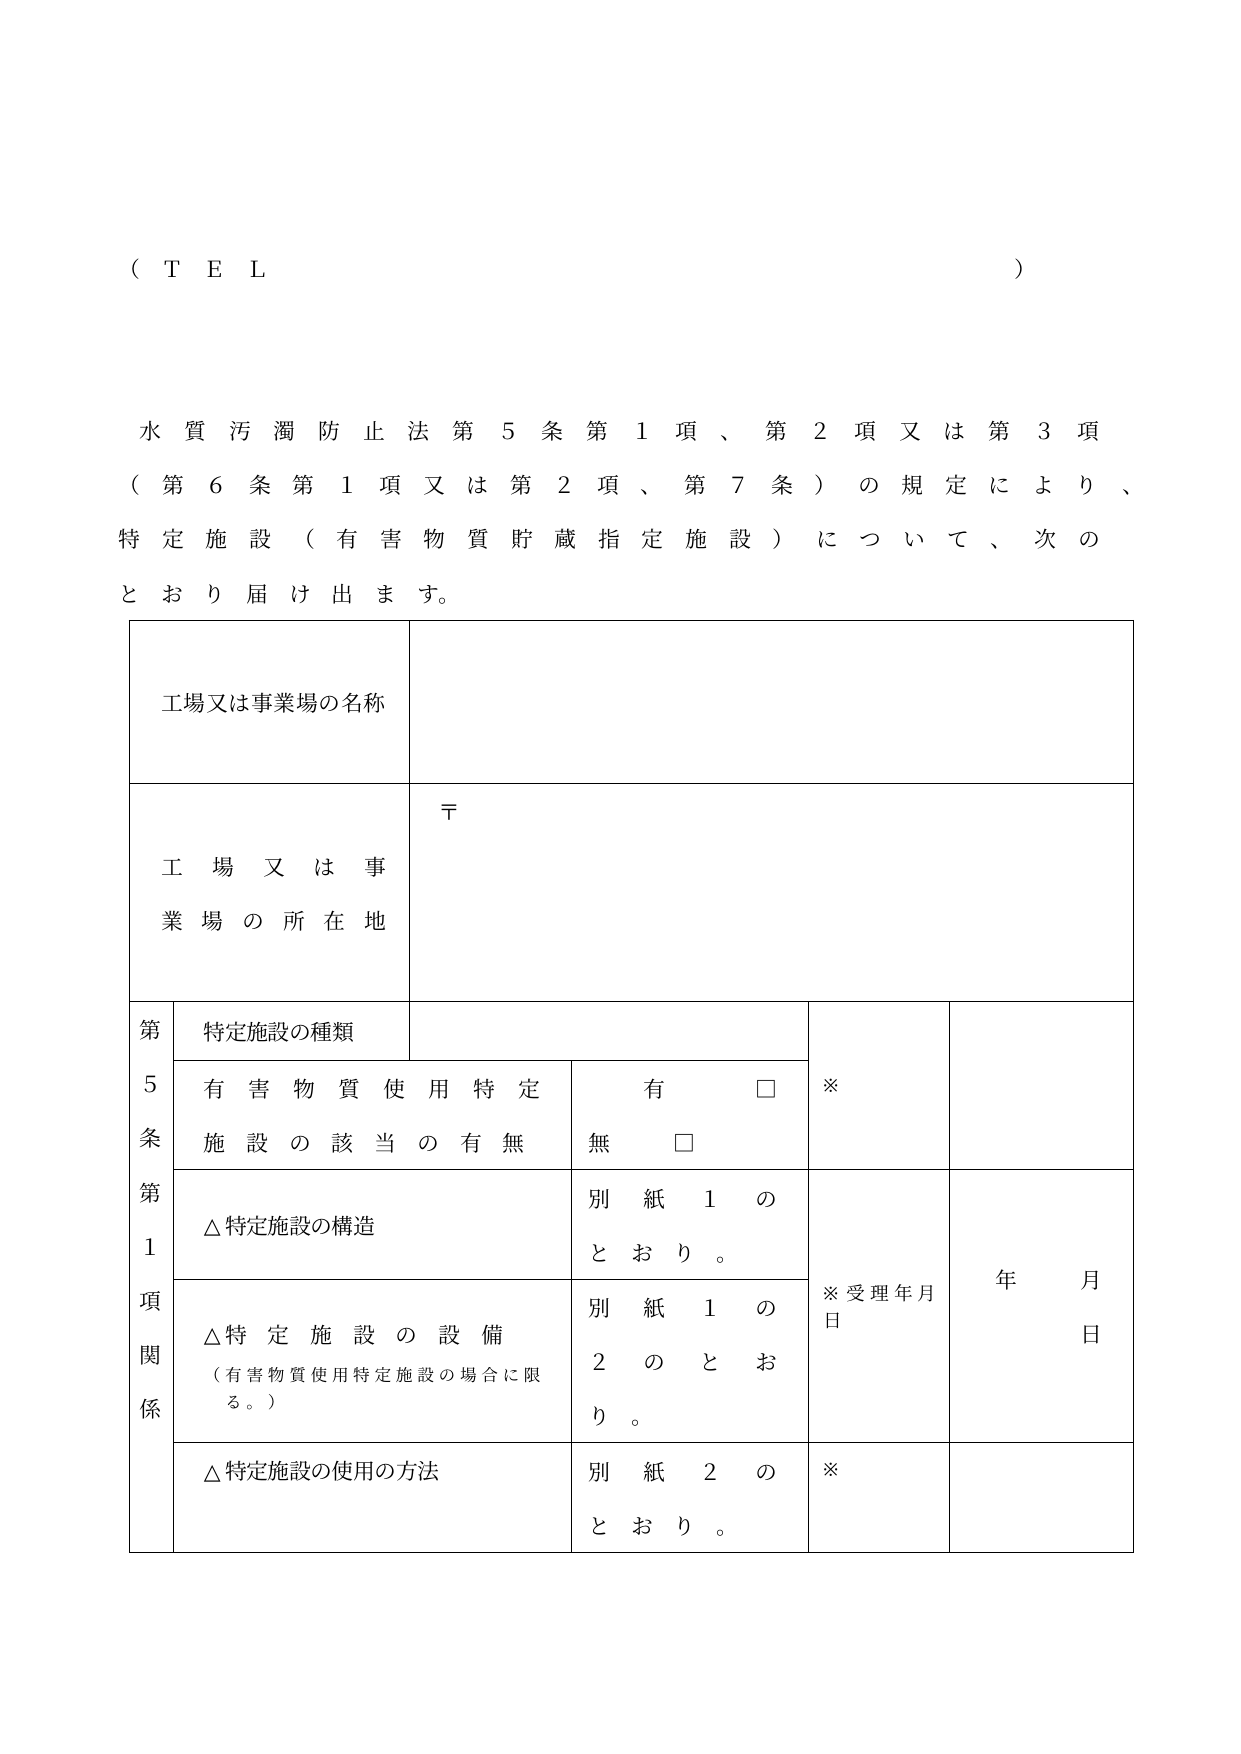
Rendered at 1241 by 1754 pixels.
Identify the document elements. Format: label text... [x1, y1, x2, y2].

table_cell [950, 1002, 1133, 1169]
table_cell 別紙１のとおり。 [572, 1170, 808, 1279]
table_cell 別紙１の２のとおり。 [572, 1280, 808, 1442]
table_cell △特定施設の構造 [174, 1170, 571, 1279]
table_cell ※ [809, 1002, 949, 1169]
table_cell 年 月 日 [950, 1170, 1133, 1442]
table_cell 工場又は事業場の所在地 [130, 784, 409, 1001]
table_cell [410, 1002, 808, 1060]
text 水質汚濁防止法第５条第１項、第２項又は第３項（第６条第１項又は第２項、第７条）の規定により、特定施設（有害物質貯蔵指定施設）について、次のとおり届け出ます。 [118, 403, 1122, 620]
table_cell 有 □ 無 □ [572, 1061, 808, 1169]
table_cell [950, 1443, 1133, 1552]
table_cell △特定施設の設備 （有害物質使用特定施設の場合に限る。） [174, 1280, 571, 1442]
table_cell 第５条第１項関係 [130, 1002, 173, 1552]
table_header 工場又は事業場の名称 [130, 621, 409, 783]
table_cell △特定施設の使用の方法 [174, 1443, 571, 1552]
table_header [410, 621, 1133, 783]
table_cell 別紙２のとおり。 [572, 1443, 808, 1552]
table_cell ※ [809, 1443, 949, 1552]
table_cell 特定施設の種類 [174, 1002, 409, 1060]
table_cell 有害物質使用特定施設の該当の有無 [174, 1061, 571, 1169]
table_cell 〒 [410, 784, 1133, 1001]
table_cell ※受理年月日 [809, 1170, 949, 1442]
text （ＴＥＬ ） [118, 186, 1122, 295]
